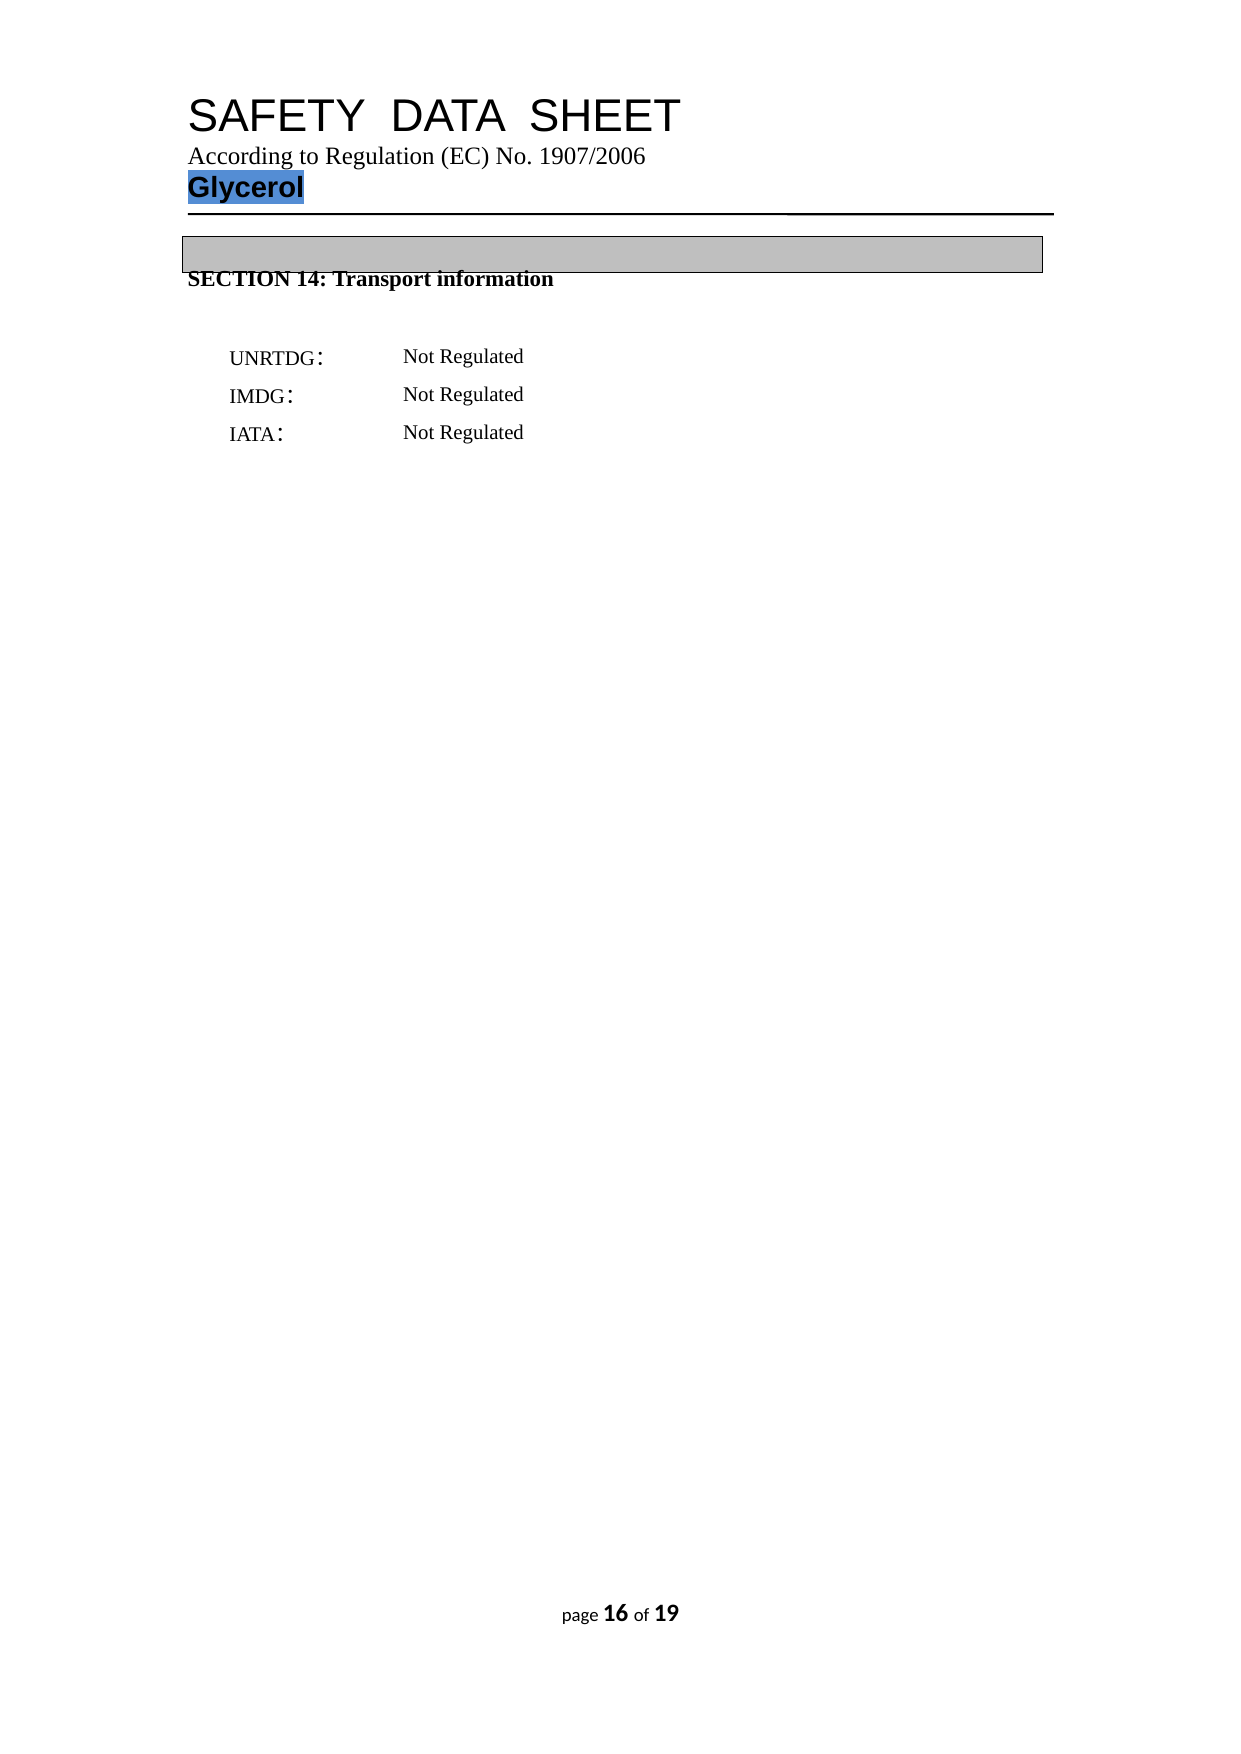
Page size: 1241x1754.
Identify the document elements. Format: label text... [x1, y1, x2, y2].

table_header Not Regulated [350, 340, 1044, 378]
table_cell Not Regulated [350, 416, 1044, 454]
table_cell Not Regulated [350, 378, 1044, 416]
table_header UNRTDG： [176, 340, 350, 378]
table_cell IATA： [176, 416, 350, 454]
text SECTION 14: Transport information [187, 262, 1053, 294]
table_cell IMDG： [176, 378, 350, 416]
